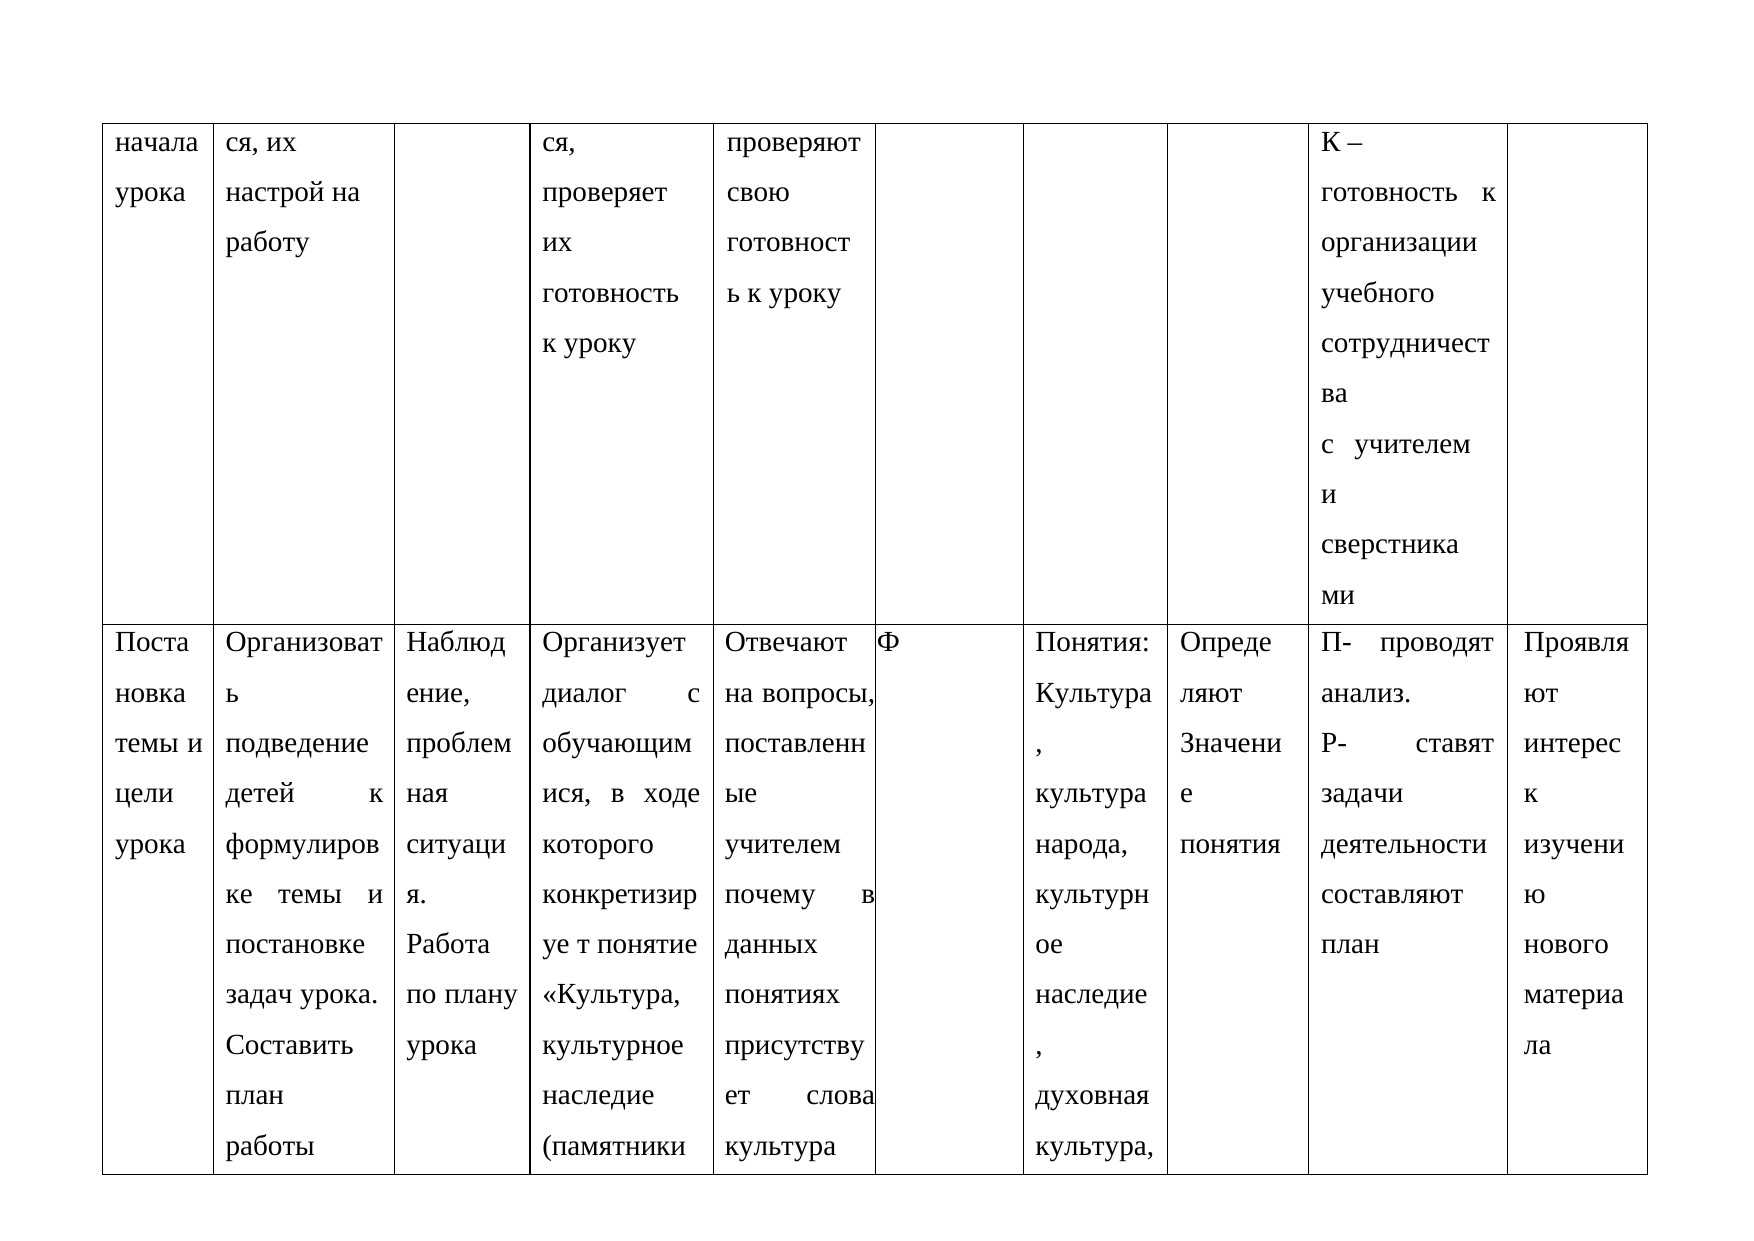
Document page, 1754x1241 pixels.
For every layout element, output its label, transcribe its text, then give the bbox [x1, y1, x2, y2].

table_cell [531, 625, 713, 1174]
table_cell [1024, 625, 1167, 1174]
table_cell [1024, 124, 1167, 623]
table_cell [1309, 625, 1507, 1174]
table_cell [1508, 625, 1647, 1174]
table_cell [103, 625, 213, 1174]
table_cell [395, 124, 529, 623]
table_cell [1309, 124, 1507, 623]
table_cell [214, 124, 394, 623]
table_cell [714, 124, 875, 623]
table_cell [1508, 124, 1647, 623]
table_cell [395, 625, 529, 1174]
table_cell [214, 625, 394, 1174]
table_cell Ф [876, 625, 1023, 1174]
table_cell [531, 124, 713, 623]
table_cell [714, 625, 875, 1174]
table_cell [1168, 124, 1308, 623]
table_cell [103, 124, 213, 623]
table_cell Ф [876, 124, 1023, 623]
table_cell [1168, 625, 1308, 1174]
